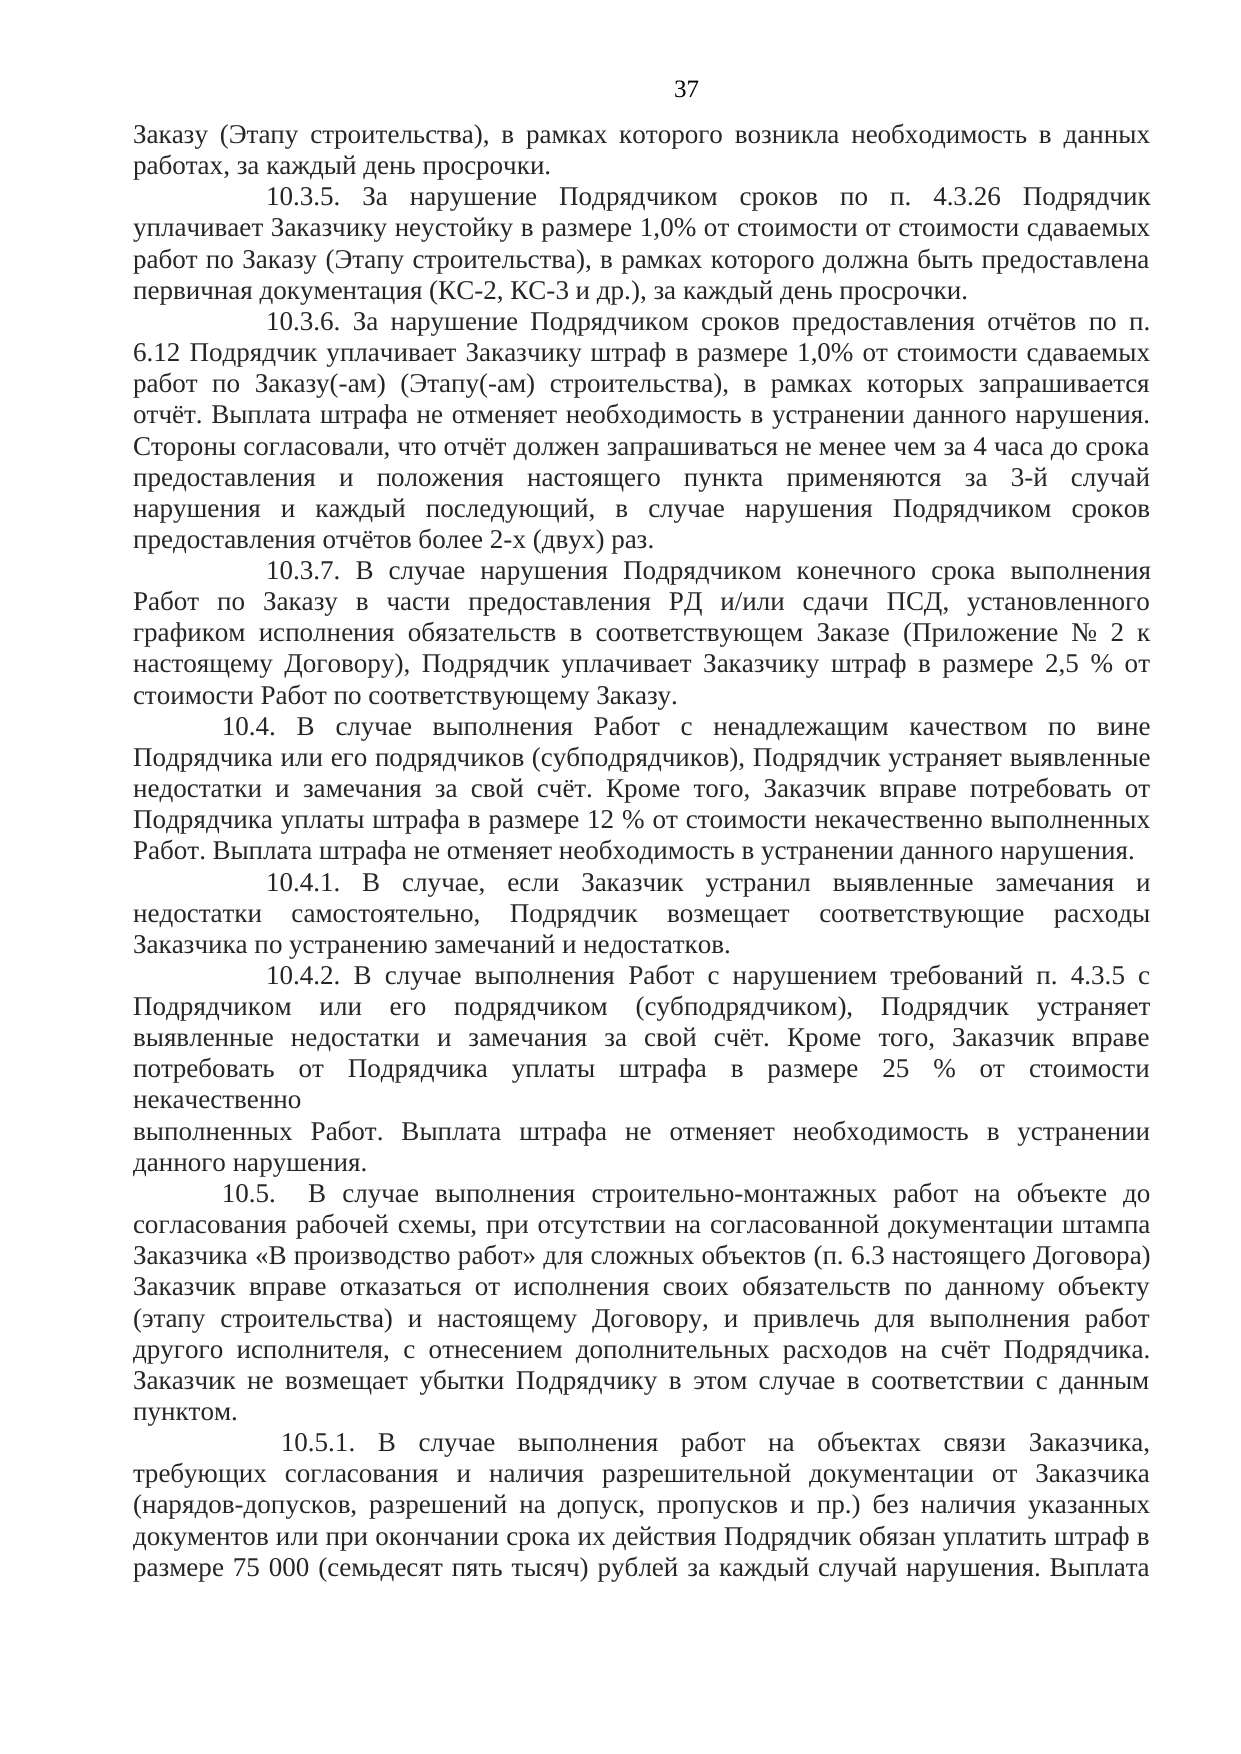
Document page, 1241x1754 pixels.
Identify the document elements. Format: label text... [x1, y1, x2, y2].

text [133, 1426, 1152, 1582]
text 10.4. В случае выполнения Работ с ненадлежащим качеством по вине Подрядчика или его подрядчиков (субподрядчиков), Подрядчик устраняет выявленные недостатки и замечания за свой счёт. Кроме того, Заказчик вправе потребовать от Подрядчика уплаты штрафа в размере 12 % от стоимости некачественно выполненных Работ. Выплата штрафа не отменяет необходимость в устранении данного нарушения. [133, 710, 1152, 866]
text 10.3.5. За нарушение Подрядчиком сроков по п. 4.3.26 Подрядчик уплачивает Заказчику неустойку в размере 1,0% от стоимости от стоимости сдаваемых работ по Заказу (Этапу строительства), в рамках которого должна быть предоставлена первичная документация (КС-2, КС-3 и др.), за каждый день просрочки. [133, 180, 1152, 305]
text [133, 118, 1152, 180]
text 10.3.6. За нарушение Подрядчиком сроков предоставления отчётов по п. 6.12 Подрядчик уплачивает Заказчику штраф в размере 1,0% от стоимости сдаваемых работ по Заказу(-ам) (Этапу(-ам) строительства), в рамках которых запрашивается отчёт. Выплата штрафа не отменяет необходимость в устранении данного нарушения. Стороны согласовали, что отчёт должен запрашиваться не менее чем за 4 часа до срока предоставления и положения настоящего пункта применяются за 3-й случай нарушения и каждый последующий, в случае нарушения Подрядчиком сроков предоставления отчётов более 2-х (двух) раз. [133, 305, 1152, 554]
text 10.3.7. В случае нарушения Подрядчиком конечного срока выполнения Работ по Заказу в части предоставления РД и/или сдачи ПСД, установленного графиком исполнения обязательств в соответствующем Заказе (Приложение № 2 к настоящему Договору), Подрядчик уплачивает Заказчику штраф в размере 2,5 % от стоимости Работ по соответствующему Заказу. [133, 554, 1152, 710]
text 10.4.1. В случае, если Заказчик устранил выявленные замечания и недостатки самостоятельно, Подрядчик возмещает соответствующие расходы Заказчика по устранению замечаний и недостатков. [133, 866, 1152, 959]
text 10.4.2. В случае выполнения Работ с нарушением требований п. 4.3.5 с Подрядчиком или его подрядчиком (субподрядчиком), Подрядчик устраняет выявленные недостатки и замечания за свой счёт. Кроме того, Заказчик вправе потребовать от Подрядчика уплаты штрафа в размере 25 % от стоимости некачественно [133, 959, 1152, 1115]
text 10.5. В случае выполнения строительно-монтажных работ на объекте до согласования рабочей схемы, при отсутствии на согласованной документации штампа Заказчика «В производство работ» для сложных объектов (п. 6.3 настоящего Договора) Заказчик вправе отказаться от исполнения своих обязательств по данному объекту (этапу строительства) и настоящему Договору, и привлечь для выполнения работ другого исполнителя, с отнесением дополнительных расходов на счёт Подрядчика. Заказчик не возмещает убытки Подрядчику в этом случае в соответствии с данным пунктом. [133, 1177, 1152, 1426]
text выполненных Работ. Выплата штрафа не отменяет необходимость в устранении данного нарушения. [133, 1115, 1152, 1177]
